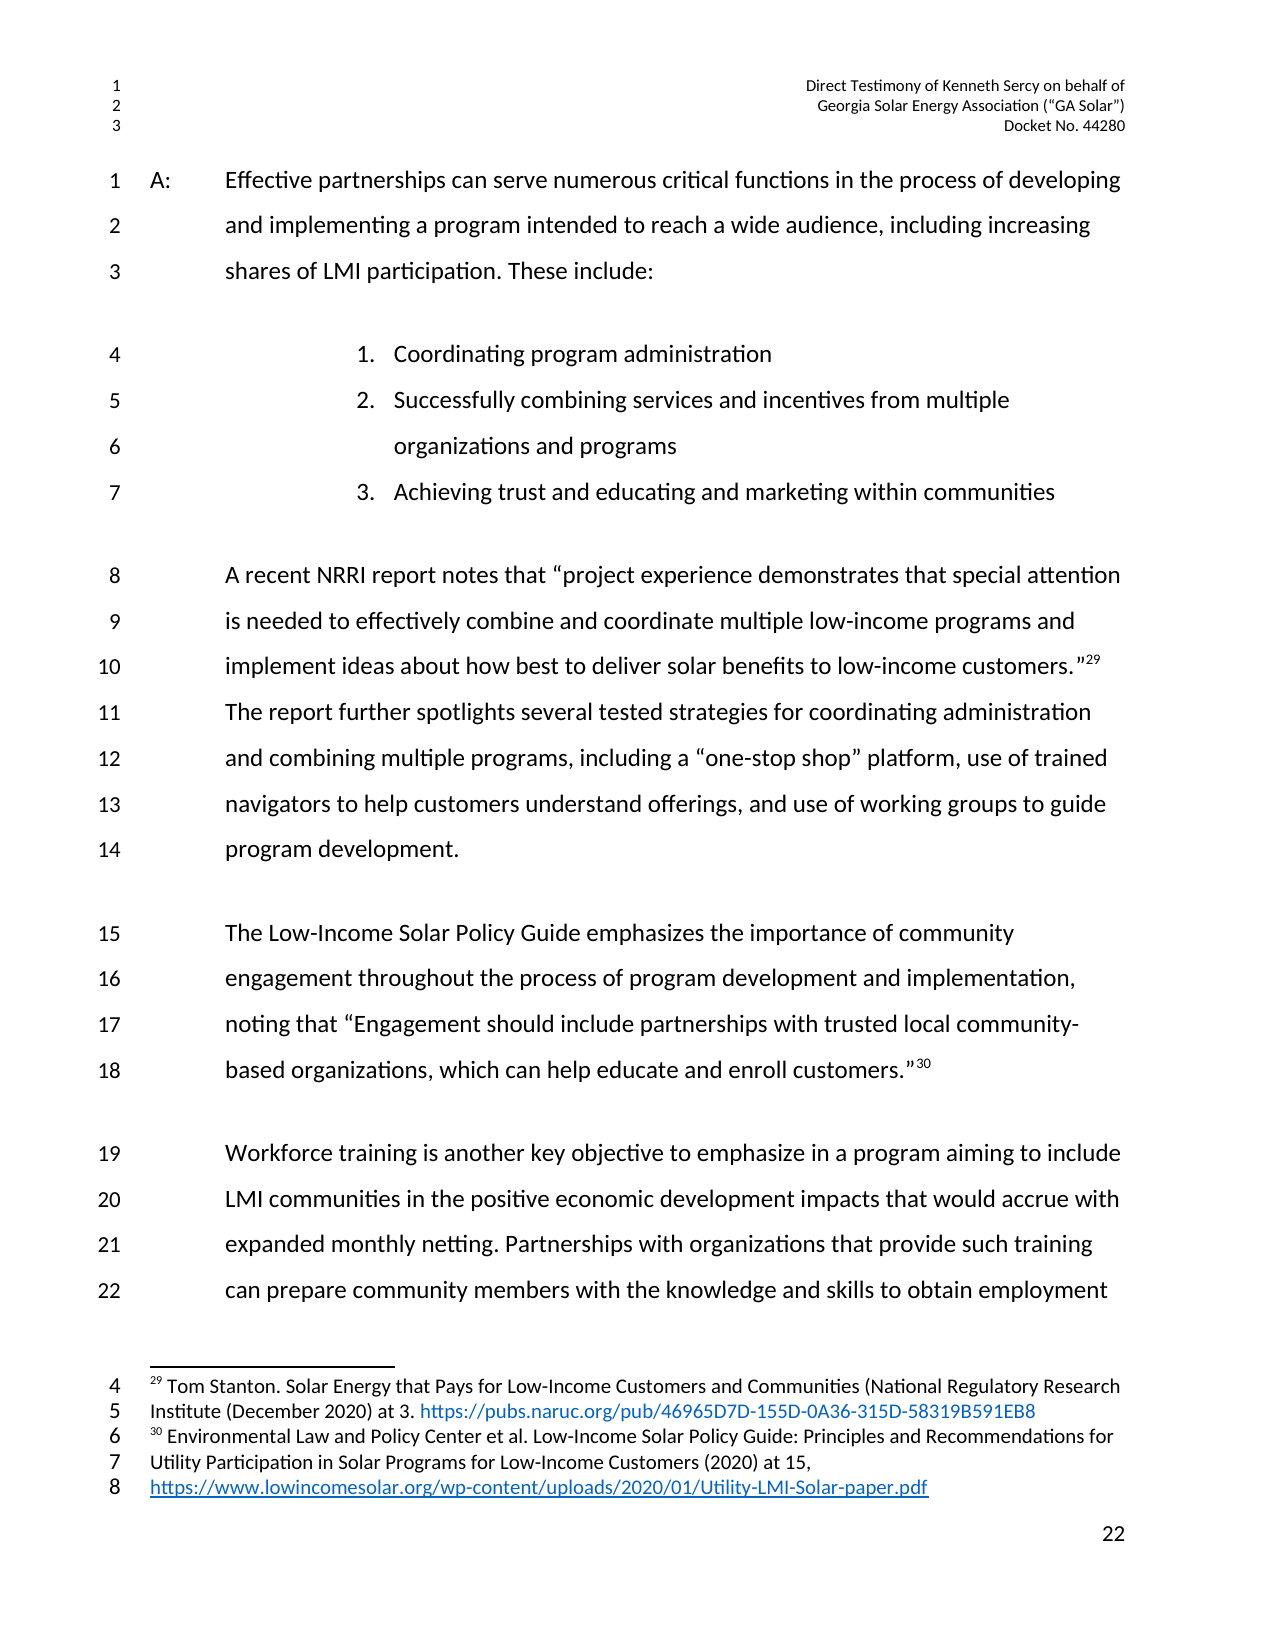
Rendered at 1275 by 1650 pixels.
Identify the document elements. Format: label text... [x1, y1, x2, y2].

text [225, 1137, 1125, 1305]
list Achieving trust and educating and marketing within communities [356, 476, 1125, 506]
text The Low-Income Solar Policy Guide emphasizes the importance of community engagement throughout the process of program development and implementation, noting that “Engagement should include partnerships with trusted local community-based organizations, which can help educate and enroll customers.” [225, 917, 1125, 1084]
list Successfully combining services and incentives from multiple organizations and programs [356, 384, 1125, 461]
text A recent NRRI report notes that “project experience demonstrates that special attention is needed to effectively combine and coordinate multiple low-income programs and implement ideas about how best to deliver solar benefits to low-income customers.” The report further spotlights several tested strategies for coordinating administration and combining multiple programs, including a “one-stop shop” platform, use of trained navigators to help customers understand offerings, and use of working groups to guide program development. [225, 559, 1125, 864]
list Coordinating program administration [356, 339, 1125, 369]
text A: Effective partnerships can serve numerous critical functions in the process of developing and implementing a program intended to reach a wide audience, including increasing shares of LMI participation. These include: [150, 164, 1125, 286]
